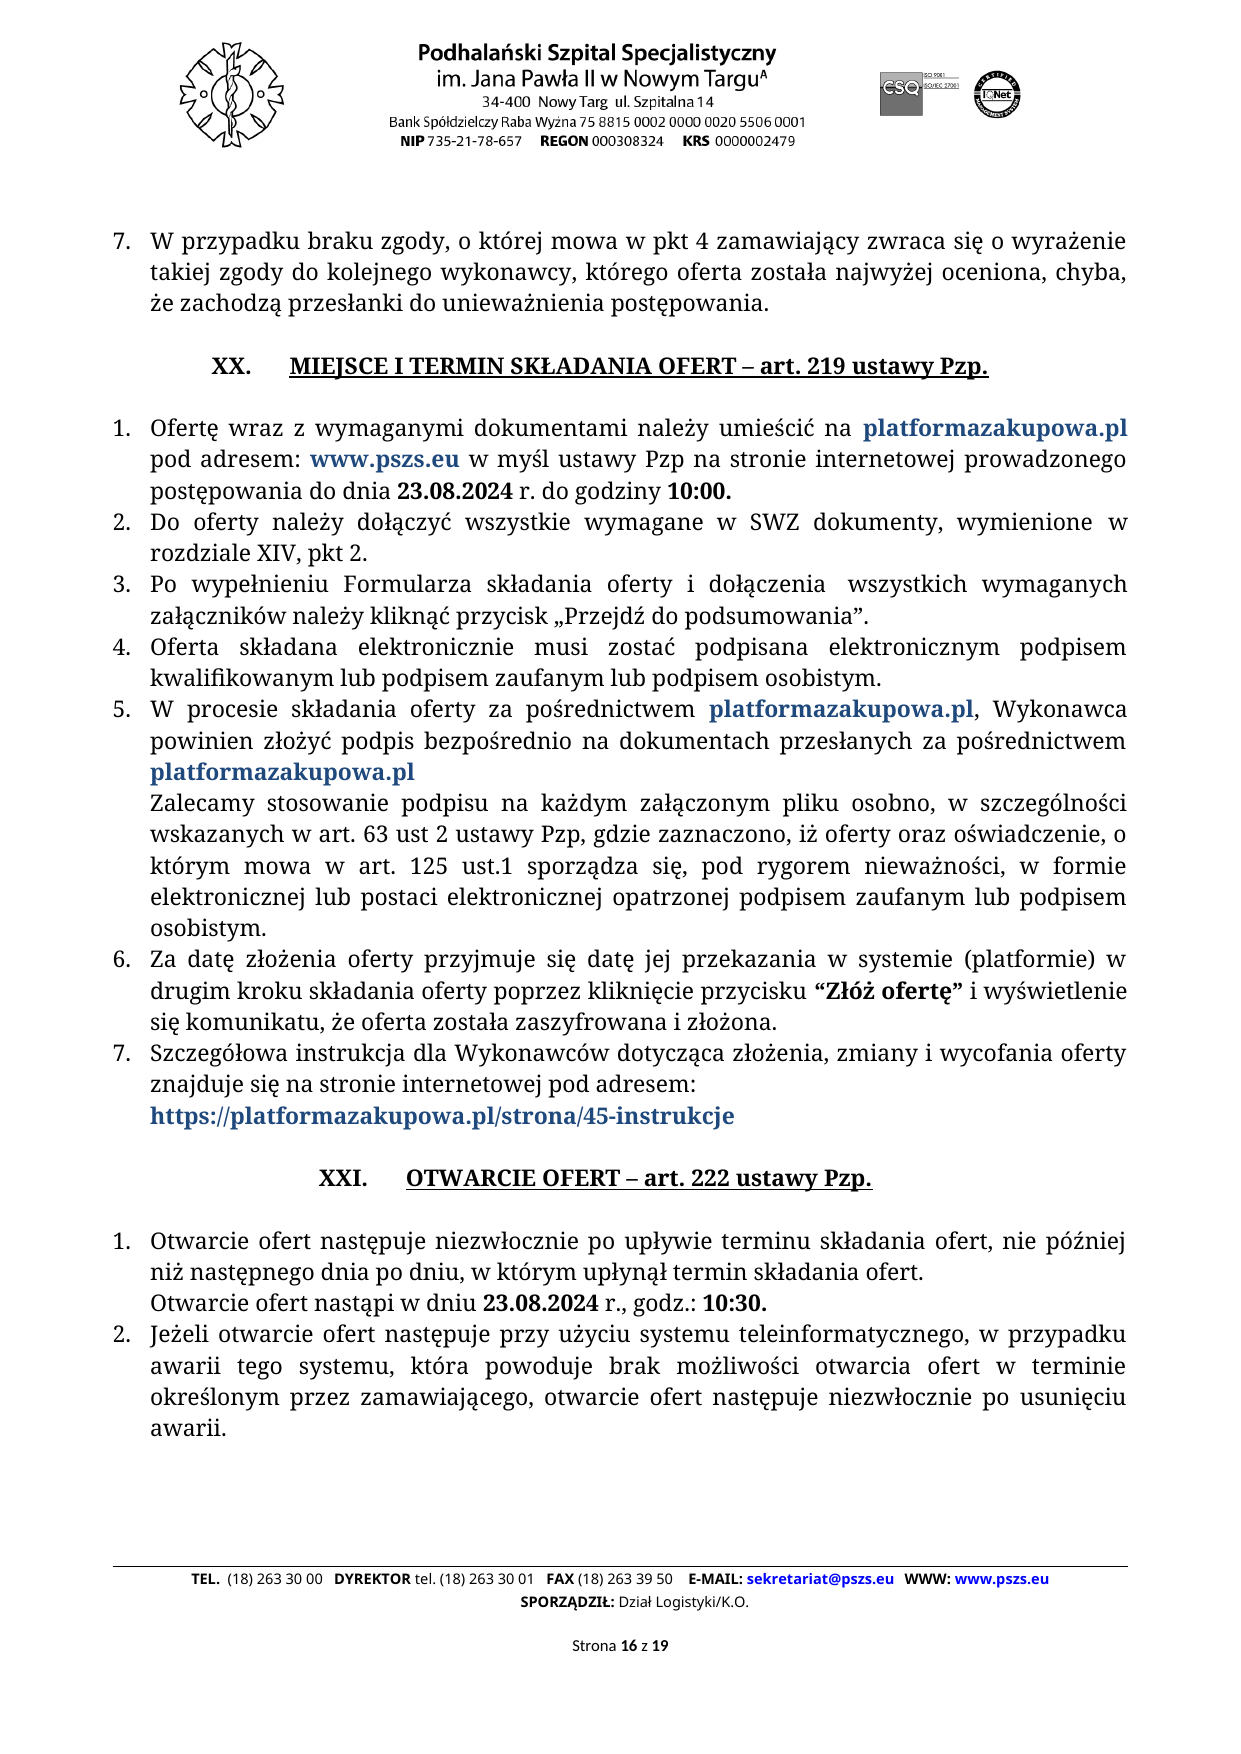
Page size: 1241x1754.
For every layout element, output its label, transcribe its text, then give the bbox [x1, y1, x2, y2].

list Otwarcie ofert nastąpi w dniu 23.08.2024 r., godz.: 10:30. [150, 1287, 1128, 1318]
list MIEJSCE I TERMIN SKŁADANIA OFERT – art. 219 ustawy Pzp. [112, 349, 1128, 381]
picture [50, 7, 1145, 180]
list Oferta składana elektronicznie musi zostać podpisana elektronicznym podpisem kwalifikowanym lub podpisem zaufanym lub podpisem osobistym. [112, 631, 1128, 693]
list Do oferty należy dołączyć wszystkie wymagane w SWZ dokumenty, wymienione w rozdziale XIV, pkt 2. [112, 506, 1128, 568]
list Zalecamy stosowanie podpisu na każdym załączonym pliku osobno, w szczególności wskazanych w art. 63 ust 2 ustawy Pzp, gdzie zaznaczono, iż oferty oraz oświadczenie, o którym mowa w art. 125 ust.1 sporządza się, pod rygorem nieważności, w formie elektronicznej lub postaci elektronicznej opatrzonej podpisem zaufanym lub podpisem osobistym. [150, 787, 1128, 943]
list Za datę złożenia oferty przyjmuje się datę jej przekazania w systemie (platformie) w drugim kroku składania oferty poprzez kliknięcie przycisku “Złóż ofertę” i wyświetlenie się komunikatu, że oferta została zaszyfrowana i złożona. [112, 943, 1128, 1037]
list W przypadku braku zgody, o której mowa w pkt 4 zamawiający zwraca się o wyrażenie takiej zgody do kolejnego wykonawcy, którego oferta została najwyżej oceniona, chyba, że zachodzą przesłanki do unieważnienia postępowania. [112, 224, 1128, 318]
list Ofertę wraz z wymaganymi dokumentami należy umieścić na platformazakupowa.pl pod adresem: www.pszs.eu w myśl ustawy Pzp na stronie internetowej prowadzonego postępowania do dnia 23.08.2024 r. do godziny 10:00. [112, 412, 1128, 506]
list https://platformazakupowa.pl/strona/45-instrukcje [150, 1099, 1128, 1131]
list W procesie składania oferty za pośrednictwem platformazakupowa.pl, Wykonawca powinien złożyć podpis bezpośrednio na dokumentach przesłanych za pośrednictwem platformazakupowa.pl [112, 693, 1128, 787]
list OTWARCIE OFERT – art. 222 ustawy Pzp. [112, 1162, 1128, 1193]
list Po wypełnieniu Formularza składania oferty i dołączenia wszystkich wymaganych załączników należy kliknąć przycisk „Przejdź do podsumowania”. [112, 568, 1128, 631]
list Jeżeli otwarcie ofert następuje przy użyciu systemu teleinformatycznego, w przypadku awarii tego systemu, która powoduje brak możliwości otwarcia ofert w terminie określonym przez zamawiającego, otwarcie ofert następuje niezwłocznie po usunięciu awarii. [112, 1318, 1128, 1443]
list Szczegółowa instrukcja dla Wykonawców dotycząca złożenia, zmiany i wycofania oferty znajduje się na stronie internetowej pod adresem: [112, 1037, 1128, 1099]
list Otwarcie ofert następuje niezwłocznie po upływie terminu składania ofert, nie później niż następnego dnia po dniu, w którym upłynął termin składania ofert. [112, 1224, 1128, 1287]
